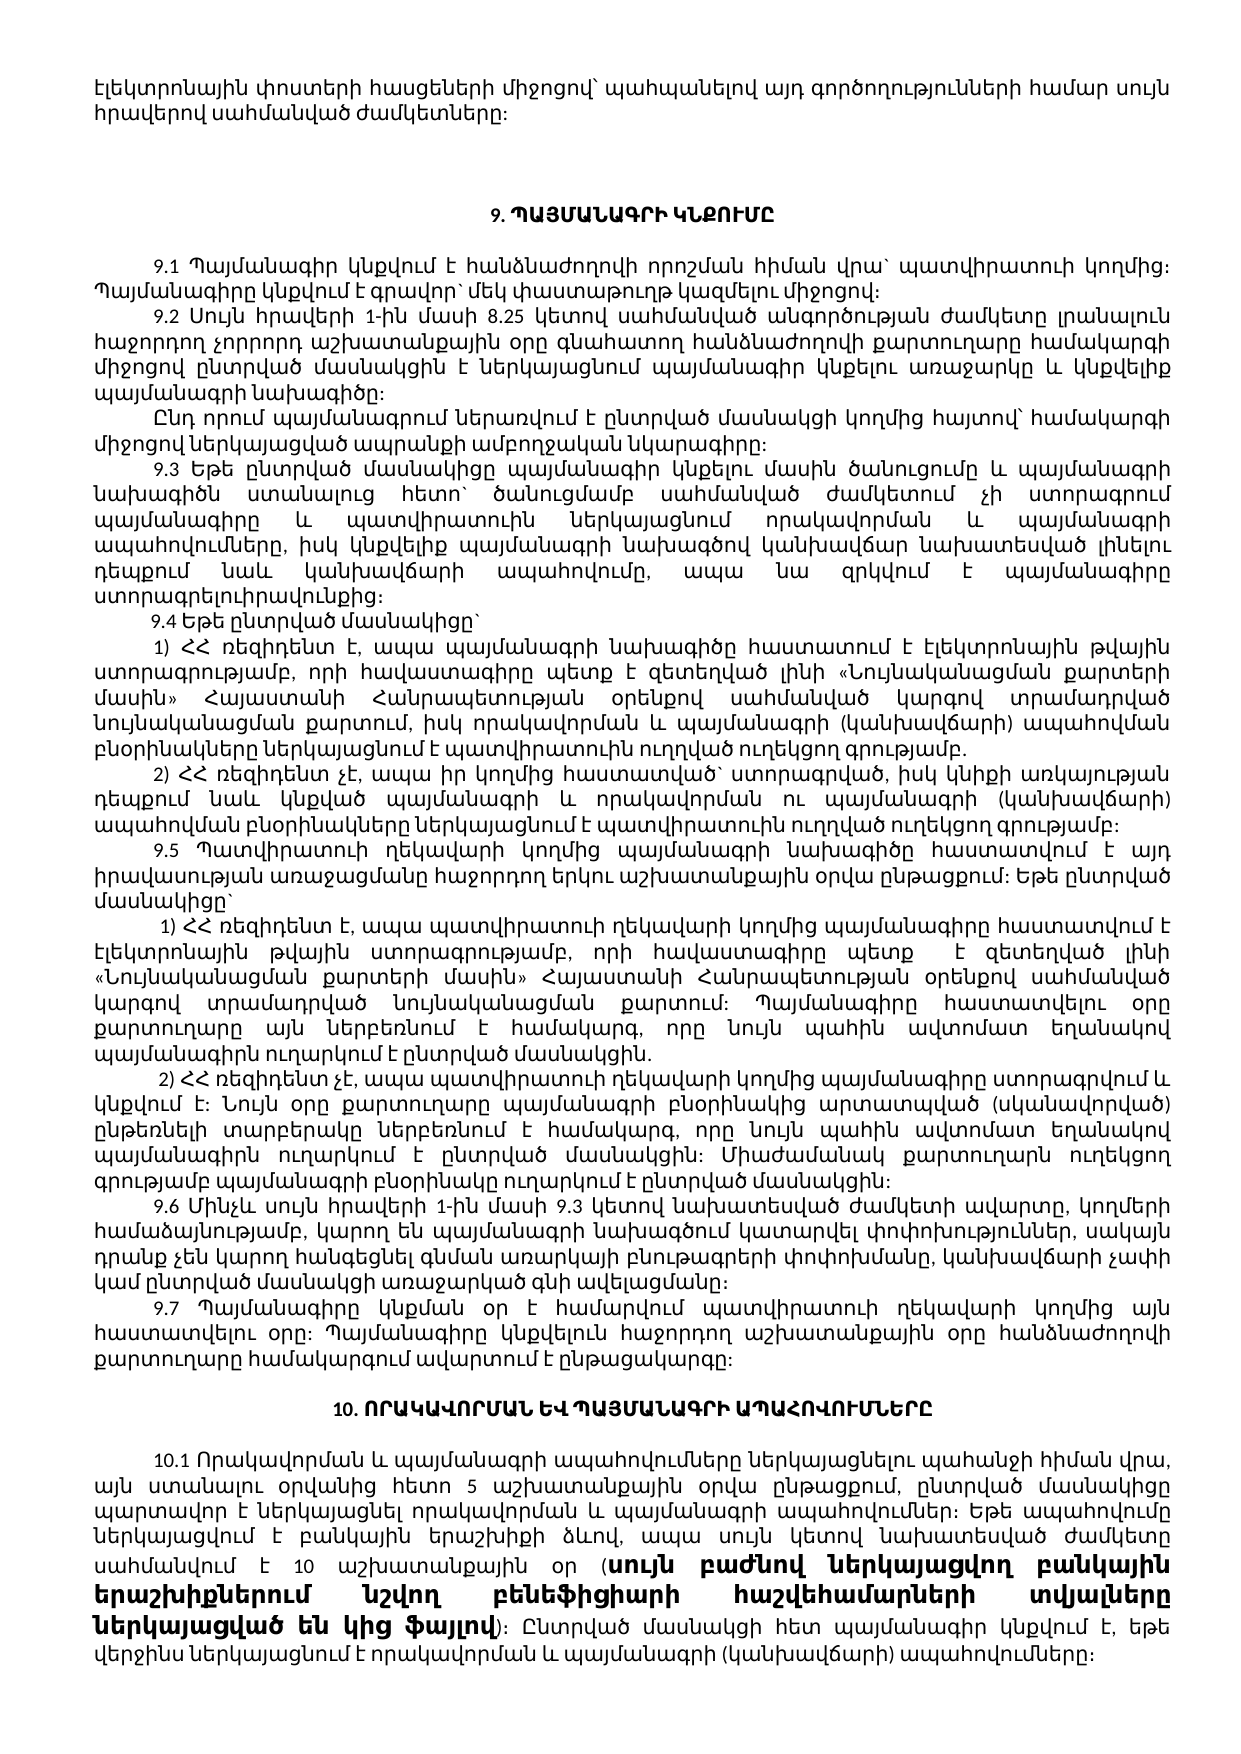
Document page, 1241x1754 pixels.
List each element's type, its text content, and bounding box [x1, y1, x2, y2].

text 9.6 Մինչև սույն հրավերի 1-ին մասի 9.3 կետով նախատեսված ժամկետի ավարտը, կողմերի համաձայնությամբ, կարող են պայմանագրի նախագծում կատարվել փոփոխություններ, սակայն դրանք չեն կարող հանգեցնել գնման առարկայի բնութագրերի փոփոխմանը, կանխավճարի չափի կամ ընտրված մասնակցի առաջարկած գնի ավելացմանը։ [94, 1193, 1171, 1295]
text 9.7 Պայմանագիրը կնքման օր է համարվում պատվիրատուի ղեկավարի կողմից այն հաստատվելու օրը: Պայմանագիրը կնքվելուն հաջորդող աշխատանքային օրը հանձնաժողովի քարտուղարը համակարգում ավարտում է ընթացակարգը: [94, 1295, 1171, 1371]
text 10. ՈՐԱԿԱՎՈՐՄԱՆ ԵՎ ՊԱՅՄԱՆԱԳՐԻ ԱՊԱՀՈՎՈՒՄՆԵՐԸ [94, 1397, 1171, 1422]
text 1) ՀՀ ռեզիդենտ է, ապա պատվիրատուի ղեկավարի կողմից պայմանագիրը հաստատվում է էլեկտրոնային թվային ստորագրությամբ, որի հավաստագիրը պետք է զետեղված լինի «Նույնականացման քարտերի մասին» Հայաստանի Հանրապետության օրենքով սահմանված կարգով տրամադրված նույնականացման քարտում: Պայմանագիրը հաստատվելու օրը քարտուղարը այն ներբեռնում է համակարգ, որը նույն պահին ավտոմատ եղանակով պայմանագիրն ուղարկում է ընտրված մասնակցին. [94, 914, 1171, 1066]
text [94, 75, 1171, 126]
text Ընդ որում պայմանագրում ներառվում է ընտրված մասնակցի կողմից հայտով՝ համակարգի միջոցով ներկայացված ապրանքի ամբողջական նկարագիրը: [94, 405, 1171, 456]
text 10.1 Որակավորման և պայմանագրի ապահովումները ներկայացնելու պահանջի հիման վրա, այն ստանալու օրվանից հետո 5 աշխատանքային օրվա ընթացքում, ընտրված մասնակիցը պարտավոր է ներկայացնել որակավորման և պայմանագրի ապահովումներ։ Եթե ապահովումը ներկայացվում է բանկային երաշխիքի ձևով, ապա սույն կետով նախատեսված ժամկետը սահմանվում է 10 աշխատանքային օր (սույն բաժնով ներկայացվող բանկային երաշխիքներում նշվող բենեֆիցիարի հաշվեհամարների տվյալները ներկայացված են կից ֆայլով)։ Ընտրված մասնակցի հետ պայմանագիր կնքվում է, եթե վերջինս ներկայացնում է որակավորման և պայմանագրի (կանխավճարի) ապահովումները։ [94, 1447, 1171, 1666]
text 2) ՀՀ ռեզիդենտ չէ, ապա պատվիրատուի ղեկավարի կողմից պայմանագիրը ստորագրվում և կնքվում է: Նույն օրը քարտուղարը պայմանագրի բնօրինակից արտատպված (սկանավորված) ընթեռնելի տարբերակը ներբեռնում է համակարգ, որը նույն պահին ավտոմատ եղանակով պայմանագիրն ուղարկում է ընտրված մասնակցին: Միաժամանակ քարտուղարն ուղեկցող գրությամբ պայմանագրի բնօրինակը ուղարկում է ընտրված մասնակցին: [94, 1066, 1171, 1193]
text 9.3 Եթե ընտրված մասնակիցը պայմանագիր կնքելու մասին ծանուցումը և պայմանագրի նախագիծն ստանալուց հետո` ծանուցմամբ սահմանված ժամկետում չի ստորագրում պայմանագիրը և պատվիրատուին ներկայացնում որակավորման և պայմանագրի ապահովումները, իսկ կնքվելիք պայմանագրի նախագծով կանխավճար նախատեսված լինելու դեպքում նաև կանխավճարի ապահովումը, ապա նա զրկվում է պայմանագիրը ստորագրելուիրավունքից։ 9.4 Եթե ընտրված մասնակիցը` [94, 456, 1171, 634]
text 9.5 Պատվիրատուի ղեկավարի կողմից պայմանագրի նախագիծը հաստատվում է այդ իրավասության առաջացմանը հաջորդող երկու աշխատանքային օրվա ընթացքում: Եթե ընտրված մասնակիցը` [94, 837, 1171, 914]
text 9.1 Պայմանագիր կնքվում է հանձնաժողովի որոշման հիման վրա` պատվիրատուի կողմից։ Պայմանագիրը կնքվում է գրավոր` մեկ փաստաթուղթ կազմելու միջոցով։ [94, 253, 1171, 304]
text 1) ՀՀ ռեզիդենտ է, ապա պայմանագրի նախագիծը հաստատում է էլեկտրոնային թվային ստորագրությամբ, որի հավաստագիրը պետք է զետեղված լինի «Նույնականացման քարտերի մասին» Հայաստանի Հանրապետության օրենքով սահմանված կարգով տրամադրված նույնականացման քարտում, իսկ որակավորման և պայմանագրի (կանխավճարի) ապահովման բնօրինակները ներկայացնում է պատվիրատուին ուղղված ուղեկցող գրությամբ. [94, 634, 1171, 761]
text 9.2 Սույն հրավերի 1-ին մասի 8.25 կետով սահմանված անգործության ժամկետը լրանալուն հաջորդող չորրորդ աշխատանքային օրը գնահատող հանձնաժողովի քարտուղարը համակարգի միջոցով ընտրված մասնակցին է ներկայացնում պայմանագիր կնքելու առաջարկը և կնքվելիք պայմանագրի նախագիծը: [94, 304, 1171, 405]
text 9. ՊԱՅՄԱՆԱԳՐԻ ԿՆՔՈՒՄԸ [94, 202, 1171, 227]
text 2) ՀՀ ռեզիդենտ չէ, ապա իր կողմից հաստատված` ստորագրված, իսկ կնիքի առկայության դեպքում նաև կնքված պայմանագրի և որակավորման ու պայմանագրի (կանխավճարի) ապահովման բնօրինակները ներկայացնում է պատվիրատուին ուղղված ուղեկցող գրությամբ: [94, 761, 1171, 837]
